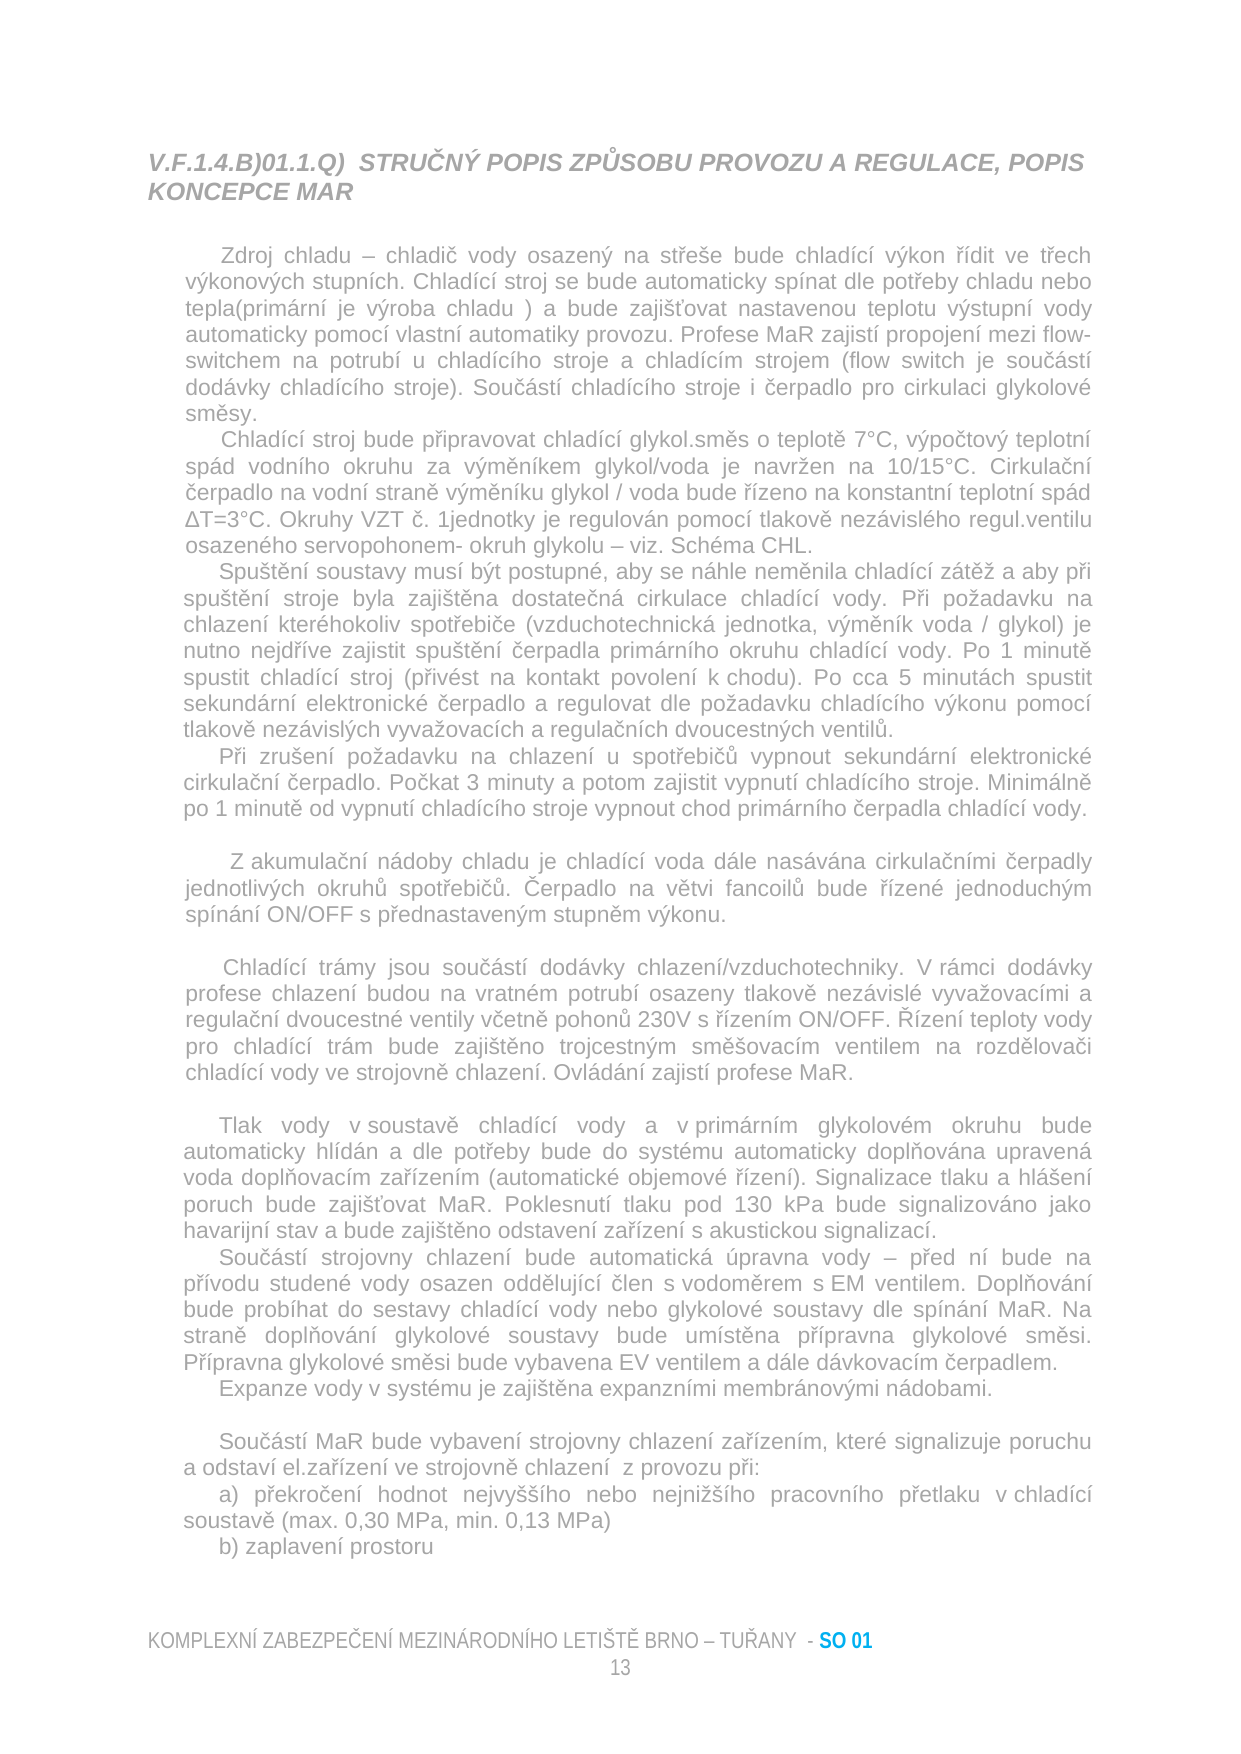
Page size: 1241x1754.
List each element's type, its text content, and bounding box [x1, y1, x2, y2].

text Z akumulační nádoby chladu je chladící voda dále nasávána cirkulačními čerpadly jednotlivých okruhů spotřebičů. Čerpadlo na větvi fancoilů bude řízené jednoduchým spínání ON/OFF s přednastaveným stupněm výkonu. [185, 848, 1092, 927]
text b) zaplavení prostoru [183, 1533, 1092, 1560]
text a) překročení hodnot nejvyššího nebo nejnižšího pracovního přetlaku v chladící soustavě (max. 0,30 MPa, min. 0,13 MPa) [183, 1481, 1092, 1533]
text Chladící stroj bude připravovat chladící glykol.směs o teplotě , výpočtový teplotní spád vodního okruhu za výměníkem glykol/voda je navržen na 10/15°C. Cirkulační čerpadlo na vodní straně výměníku glykol / voda bude řízeno na konstantní teplotní spád ∆T=3°C. Okruhy VZT č. 1jednotky je regulován pomocí tlakově nezávislého regul.ventilu osazeného servopohonem- okruh glykolu – viz. Schéma CHL. [185, 426, 1092, 558]
text Při zrušení požadavku na chlazení u spotřebičů vypnout sekundární elektronické cirkulační čerpadlo. Počkat 3 minuty a potom zajistit vypnutí chladícího stroje. Minimálně po 1 minutě od vypnutí chladícího stroje vypnout chod primárního čerpadla chladící vody. [183, 743, 1092, 822]
text Chladící trámy jsou součástí dodávky chlazení/vzduchotechniky. V rámci dodávky profese chlazení budou na vratném potrubí osazeny tlakově nezávislé vyvažovacími a regulační dvoucestné ventily včetně pohonů 230V s řízením ON/OFF. Řízení teploty vody pro chladící trám bude zajištěno trojcestným směšovacím ventilem na rozdělovači chladící vody ve strojovně chlazení. Ovládání zajistí profese MaR. [185, 953, 1092, 1085]
text Tlak vody v soustavě chladící vody a v primárním glykolovém okruhu bude automaticky hlídán a dle potřeby bude do systému automaticky doplňována upravená voda doplňovacím zařízením (automatické objemové řízení). Signalizace tlaku a hlášení poruch bude zajišťovat MaR. Poklesnutí tlaku pod 130 kPa bude signalizováno jako havarijní stav a bude zajištěno odstavení zařízení s akustickou signalizací. [183, 1112, 1092, 1243]
text Zdroj chladu – chladič vody osazený na střeše bude chladící výkon řídit ve třech výkonových stupních. Chladící stroj se bude automaticky spínat dle potřeby chladu nebo tepla(primární je výroba chladu ) a bude zajišťovat nastavenou teplotu výstupní vody automaticky pomocí vlastní automatiky provozu. Profese MaR zajistí propojení mezi flow-switchem na potrubí u chladícího stroje a chladícím strojem (flow switch je součástí dodávky chladícího stroje). Součástí chladícího stroje i čerpadlo pro cirkulaci glykolové směsy. [185, 242, 1092, 426]
text Součástí strojovny chlazení bude automatická úpravna vody – před ní bude na přívodu studené vody osazen oddělující člen s vodoměrem s EM ventilem. Doplňování bude probíhat do sestavy chladící vody nebo glykolové soustavy dle spínání MaR. Na straně doplňování glykolové soustavy bude umístěna přípravna glykolové směsi. Přípravna glykolové směsi bude vybavena EV ventilem a dále dávkovacím čerpadlem. [183, 1243, 1092, 1375]
subtitle V.F.1.4.b)01.1.q) Stručný popis způsobu provozu a regulace, popis koncepce MaR [148, 148, 1092, 205]
text Expanze vody v systému je zajištěna expanzními membránovými nádobami. [183, 1375, 1092, 1402]
text Spuštění soustavy musí být postupné, aby se náhle neměnila chladící zátěž a aby při spuštění stroje byla zajištěna dostatečná cirkulace chladící vody. Při požadavku na chlazení kteréhokoliv spotřebiče (vzduchotechnická jednotka, výměník voda / glykol) je nutno nejdříve zajistit spuštění čerpadla primárního okruhu chladící vody. Po 1 minutě spustit chladící stroj (přivést na kontakt povolení k chodu). Po cca 5 minutách spustit sekundární elektronické čerpadlo a regulovat dle požadavku chladícího výkonu pomocí tlakově nezávislých vyvažovacích a regulačních dvoucestných ventilů. [183, 558, 1092, 743]
text Součástí MaR bude vybavení strojovny chlazení zařízením, které signalizuje poruchu a odstaví el.zařízení ve strojovně chlazení z provozu při: [183, 1428, 1092, 1481]
